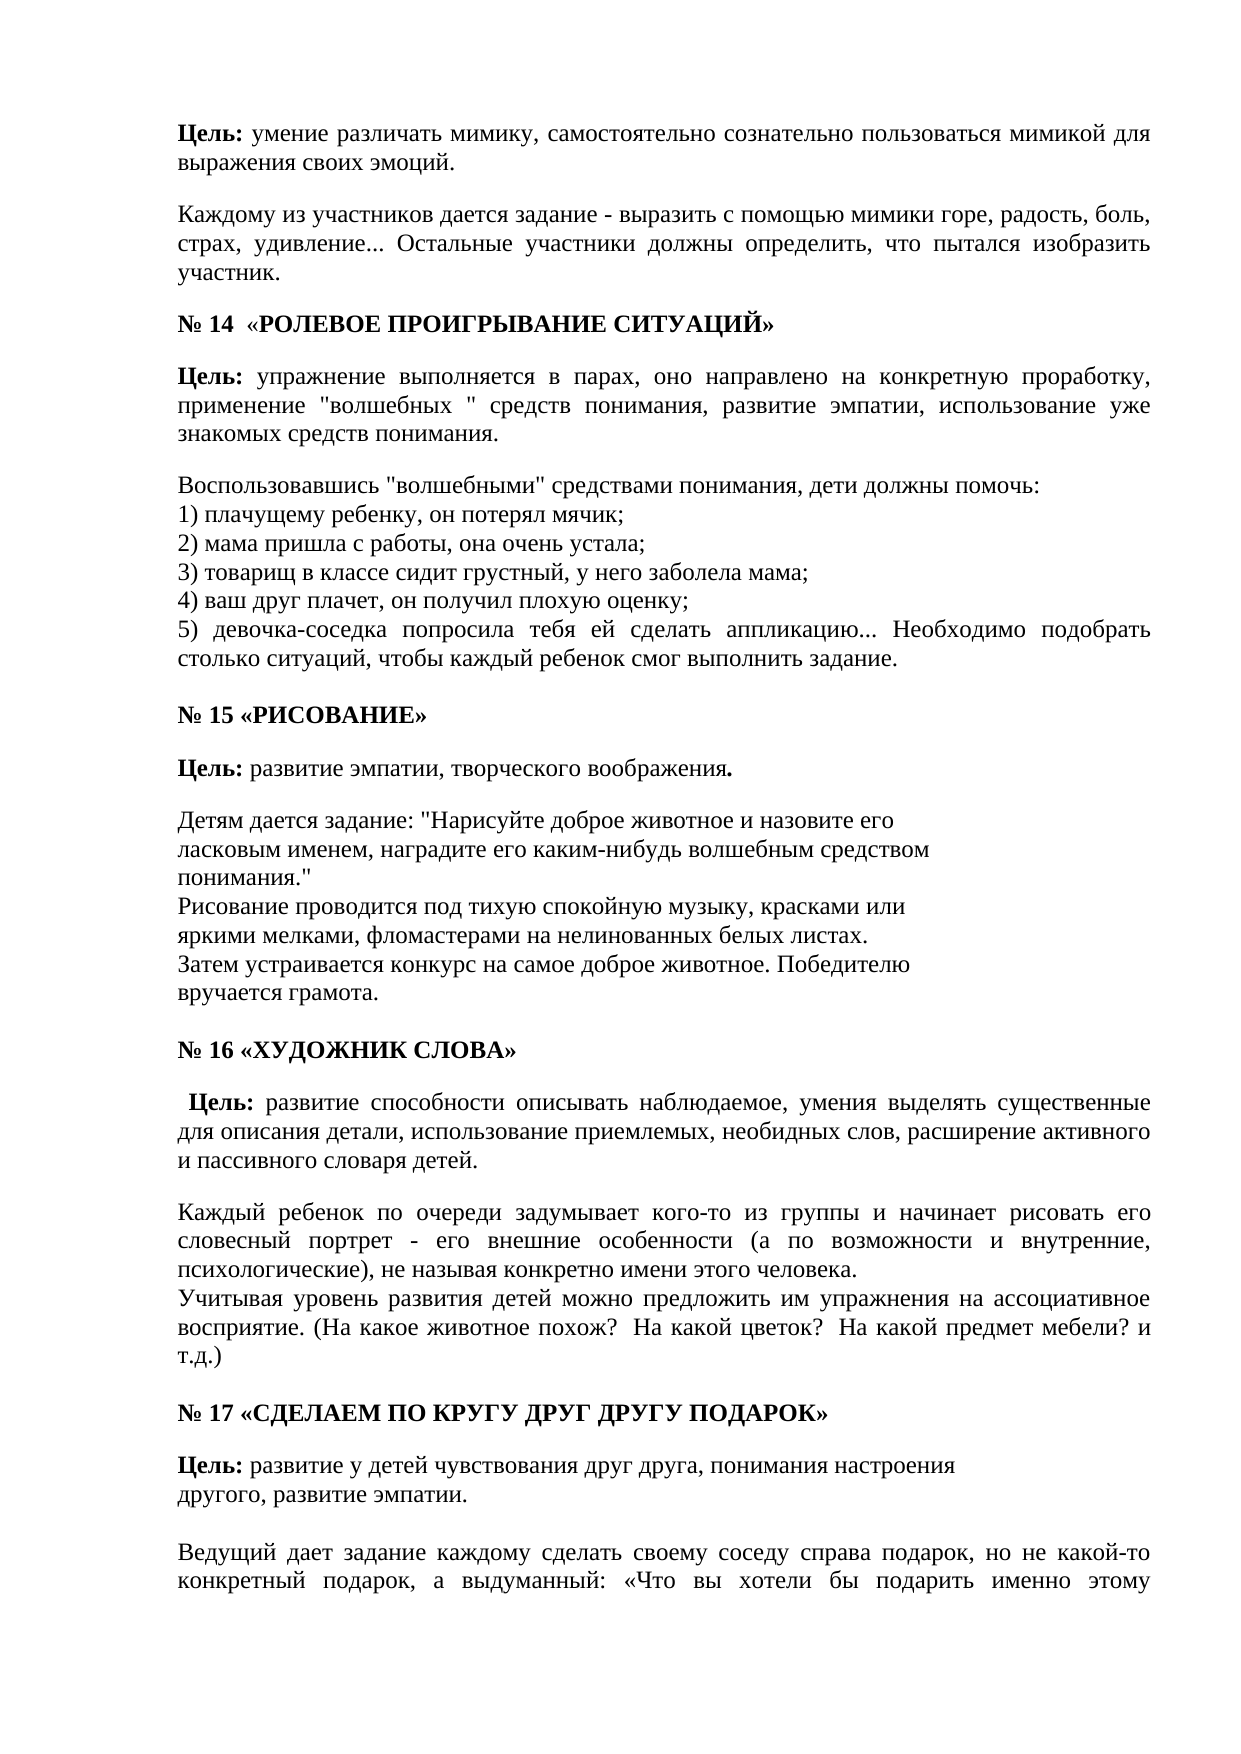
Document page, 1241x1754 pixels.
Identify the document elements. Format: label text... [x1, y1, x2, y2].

text Детям дается задание: "Нарисуйте доброе животное и назовите его [177, 805, 1152, 834]
text другого, развитие эмпатии. [177, 1479, 1152, 1508]
text Затем устраивается конкурс на самое доброе животное. Победителю [177, 949, 1152, 977]
text Цель: упражнение выполняется в парах, оно направлено на конкретную проработку, применение "волшебных " средств понимания, развитие эмпатии, использование уже знакомых средств понимания. [177, 361, 1152, 447]
text Учитывая уровень развития детей можно предложить им упражнения на ассоциативное восприятие. (На какое животное похож? На какой цветок? На какой предмет мебели? и т.д.) [177, 1283, 1152, 1369]
text № 14 «РОЛЕВОЕ ПРОИГРЫВАНИЕ СИТУАЦИЙ» [177, 309, 1152, 337]
text № 15 «РИСОВАНИЕ» [177, 701, 1152, 729]
text 4) ваш друг плачет, он получил плохую оценку; [177, 586, 1152, 614]
text Цель: развитие способности описывать наблюдаемое, умения выделять существенные для описания детали, использование приемлемых, необидных слов, расширение активного и пассивного словаря детей. [177, 1087, 1152, 1173]
text 1) плачущему ребенку, он потерял мячик; [177, 499, 1152, 528]
text 3) товарищ в классе сидит грустный, у него заболела мама; [177, 557, 1152, 586]
text вручается грамота. [177, 977, 1152, 1006]
text Каждому из участников дается задание - выразить с помощью мимики горе, радость, боль, страх, удивление... Остальные участники должны определить, что пытался изобразить участник. [177, 199, 1152, 285]
text Рисование проводится под тихую спокойную музыку, красками или [177, 891, 1152, 920]
text Цель: умение различать мимику, самостоятельно сознательно пользоваться мимикой для выражения своих эмоций. [177, 118, 1152, 176]
text понимания." [177, 862, 1152, 891]
text яркими мелками, фломастерами на нелинованных белых листах. [177, 920, 1152, 949]
text Каждый ребенок по очереди задумывает кого-то из группы и начинает рисовать его словесный портрет - его внешние особенности (а по возможности и внутренние, психологические), не называя конкретно имени этого человека. [177, 1197, 1152, 1283]
text № 16 «ХУДОЖНИК СЛОВА» [177, 1035, 1152, 1064]
text 2) мама пришла с работы, она очень устала; [177, 528, 1152, 557]
text № 17 «СДЕЛАЕМ ПО КРУГУ ДРУГ ДРУГУ ПОДАРОК» [177, 1398, 1152, 1427]
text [177, 1537, 1152, 1594]
text Цель: развитие эмпатии, творческого воображения. [177, 753, 1152, 782]
text Цель: развитие у детей чувствования друг друга, понимания настроения [177, 1450, 1152, 1479]
text 5) девочка-соседка попросила тебя ей сделать аппликацию... Необходимо подобрать столько ситуаций, чтобы каждый ребенок смог выполнить задание. [177, 614, 1152, 672]
text Воспользовавшись "волшебными" средствами понимания, дети должны помочь: [177, 471, 1152, 499]
text ласковым именем, наградите его каким-нибудь волшебным средством [177, 834, 1152, 862]
